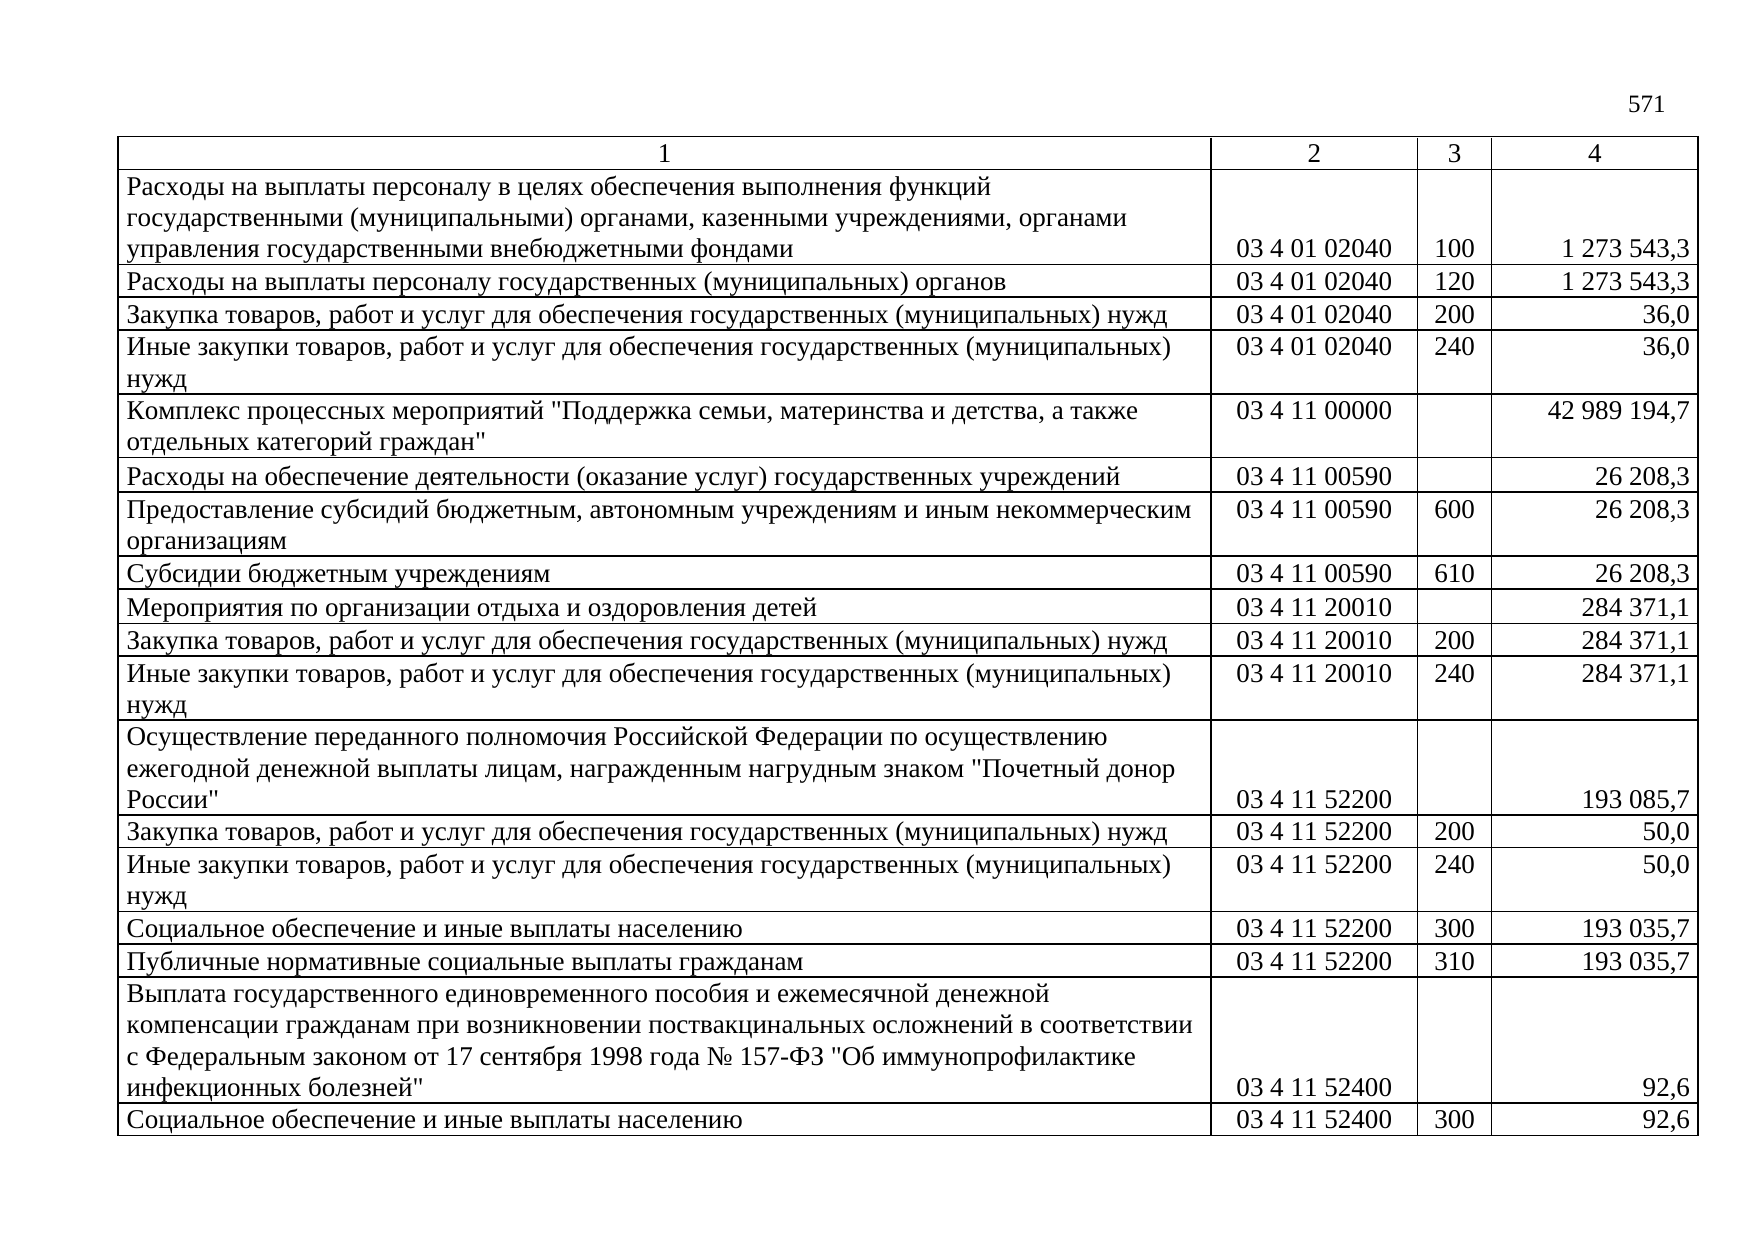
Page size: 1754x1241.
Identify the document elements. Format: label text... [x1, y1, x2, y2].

table_cell Предоставление субсидий бюджетным, автономным учреждениям и иным некоммерческим организациям [119, 493, 1210, 555]
table_cell 26 208,3 [1492, 458, 1697, 491]
table_cell 03 4 11 00590 [1212, 493, 1417, 555]
table_header 1 [119, 137, 1211, 168]
table_cell 03 4 11 52400 [1212, 978, 1417, 1102]
table_cell 36,0 [1492, 331, 1697, 393]
table_cell 600 [1418, 493, 1491, 555]
table_cell Комплекс процессных мероприятий "Поддержка семьи, материнства и детства, а также отдельных категорий граждан" [119, 395, 1210, 457]
table_cell 193 085,7 [1492, 721, 1697, 814]
table_cell Социальное обеспечение и иные выплаты населению [119, 1104, 1210, 1135]
table_cell Расходы на выплаты персоналу государственных (муниципальных) органов [119, 265, 1210, 296]
table_cell 03 4 11 00000 [1212, 395, 1417, 457]
table_cell Субсидии бюджетным учреждениям [119, 557, 1210, 588]
table_cell 42 989 194,7 [1492, 395, 1697, 457]
table_cell Осуществление переданного полномочия Российской Федерации по осуществлению ежегодной денежной выплаты лицам, награжденным нагрудным знаком "Почетный донор России" [119, 721, 1210, 814]
table_cell 1 273 543,3 [1492, 265, 1697, 296]
table_cell Закупка товаров, работ и услуг для обеспечения государственных (муниципальных) нужд [119, 624, 1210, 655]
table_cell 03 4 11 00590 [1212, 458, 1417, 491]
table_cell 100 [1418, 170, 1491, 263]
table_cell 193 035,7 [1492, 912, 1697, 943]
table_cell 03 4 11 00590 [1212, 557, 1417, 588]
table_cell 310 [1418, 945, 1491, 976]
table_cell Выплата государственного единовременного пособия и ежемесячной денежной компенсации гражданам при возникновении поствакцинальных осложнений в соответствии с Федеральным законом от 17 сентября 1998 года № 157-ФЗ "Об иммунопрофилактике инфекционных болезней" [119, 978, 1210, 1102]
table_cell Закупка товаров, работ и услуг для обеспечения государственных (муниципальных) нужд [119, 298, 1210, 329]
table_cell 36,0 [1492, 298, 1697, 329]
table_cell 03 4 01 02040 [1212, 298, 1417, 329]
table_cell 03 4 11 52200 [1212, 912, 1417, 943]
table_cell 03 4 11 52400 [1212, 1104, 1417, 1135]
table_cell Иные закупки товаров, работ и услуг для обеспечения государственных (муниципальных) нужд [119, 848, 1210, 911]
table_cell Закупка товаров, работ и услуг для обеспечения государственных (муниципальных) нужд [119, 816, 1210, 847]
table_cell 120 [1418, 265, 1491, 296]
table_cell Расходы на обеспечение деятельности (оказание услуг) государственных учреждений [119, 458, 1210, 491]
table_cell Социальное обеспечение и иные выплаты населению [119, 912, 1210, 943]
table_cell 284 371,1 [1492, 624, 1697, 655]
table_cell 50,0 [1492, 848, 1697, 911]
table_cell Расходы на выплаты персоналу в целях обеспечения выполнения функций государственными (муниципальными) органами, казенными учреждениями, органами управления государственными внебюджетными фондами [119, 170, 1210, 263]
table_cell [1418, 721, 1491, 814]
table_cell Иные закупки товаров, работ и услуг для обеспечения государственных (муниципальных) нужд [119, 657, 1210, 719]
table_cell [1418, 978, 1491, 1102]
table_cell 03 4 11 52200 [1212, 848, 1417, 911]
table_cell 03 4 11 20010 [1212, 657, 1417, 719]
table_cell 610 [1418, 557, 1491, 588]
table_cell 03 4 01 02040 [1212, 265, 1417, 296]
table_cell Иные закупки товаров, работ и услуг для обеспечения государственных (муниципальных) нужд [119, 331, 1210, 393]
table_cell 03 4 01 02040 [1212, 331, 1417, 393]
table_cell [1418, 458, 1491, 491]
table_cell 240 [1418, 331, 1491, 393]
table_cell 240 [1418, 848, 1491, 911]
table_cell Публичные нормативные социальные выплаты гражданам [119, 945, 1210, 976]
table_cell 92,6 [1492, 1104, 1697, 1135]
table_header 4 [1492, 137, 1697, 168]
table_cell 300 [1418, 1104, 1491, 1135]
table_cell 26 208,3 [1492, 493, 1697, 555]
table_cell 03 4 01 02040 [1212, 170, 1417, 263]
table_cell 26 208,3 [1492, 557, 1697, 588]
table_cell 03 4 11 52200 [1212, 816, 1417, 847]
table_cell 92,6 [1492, 978, 1697, 1102]
table_cell 200 [1418, 298, 1491, 329]
table_cell 200 [1418, 624, 1491, 655]
table_cell 284 371,1 [1492, 657, 1697, 719]
table_cell [1418, 395, 1491, 457]
table_cell 284 371,1 [1492, 590, 1697, 622]
table_cell 50,0 [1492, 816, 1697, 847]
table_cell 03 4 11 52200 [1212, 721, 1417, 814]
table_cell [1418, 590, 1491, 622]
table_cell Мероприятия по организации отдыха и оздоровления детей [119, 590, 1210, 622]
table_cell 240 [1418, 657, 1491, 719]
table_cell 193 035,7 [1492, 945, 1697, 976]
table_cell 200 [1418, 816, 1491, 847]
table_header 3 [1418, 137, 1491, 168]
table_cell 300 [1418, 912, 1491, 943]
table_header 2 [1212, 137, 1417, 168]
table_cell 1 273 543,3 [1492, 170, 1697, 263]
table_cell 03 4 11 20010 [1212, 624, 1417, 655]
table_cell 03 4 11 20010 [1212, 590, 1417, 622]
table_cell 03 4 11 52200 [1212, 945, 1417, 976]
